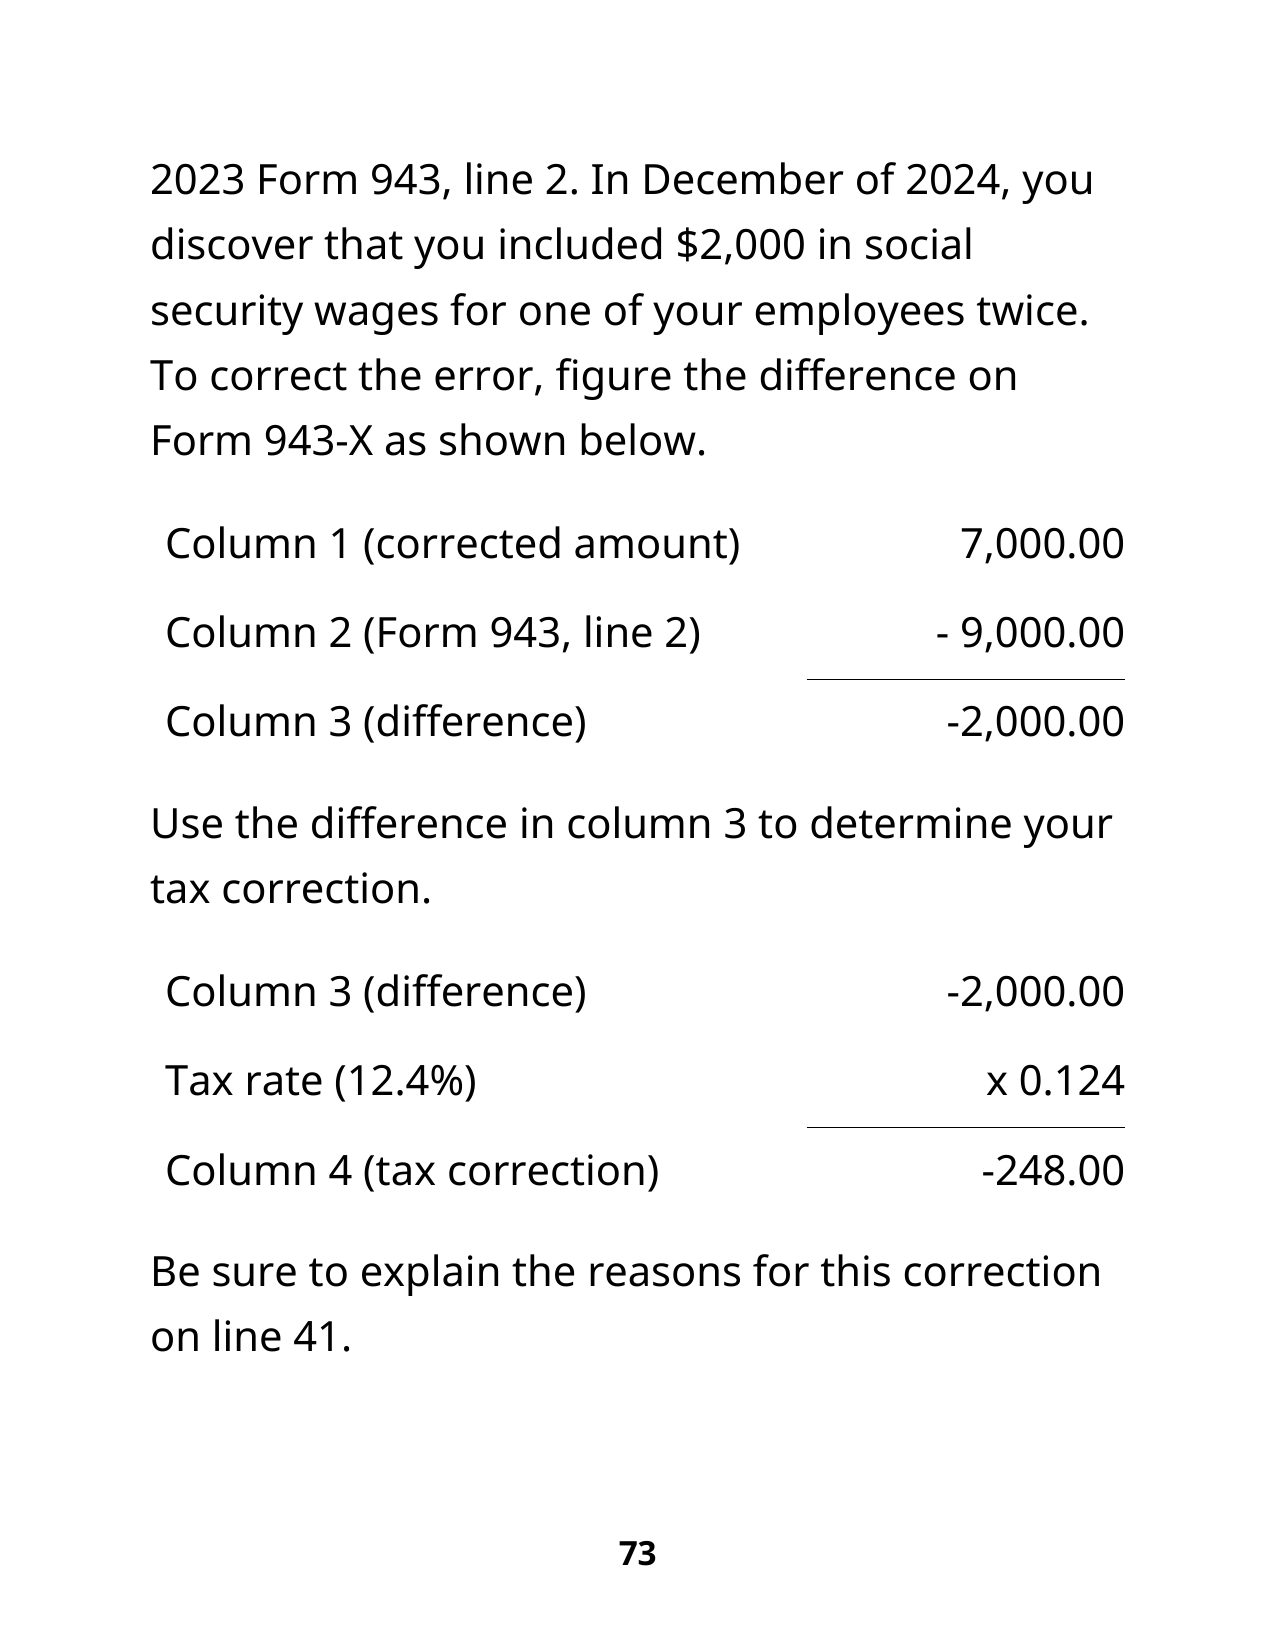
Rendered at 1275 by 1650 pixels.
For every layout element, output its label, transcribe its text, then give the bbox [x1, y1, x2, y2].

table_cell - 9,000.00 [807, 590, 1125, 679]
table_cell Column 3 (difference) [150, 679, 807, 769]
table_header -2,000.00 [807, 949, 1125, 1038]
table_header Column 3 (difference) [150, 949, 807, 1038]
table_cell Column 4 (tax correction) [150, 1127, 807, 1217]
table_header 7,000.00 [807, 501, 1125, 590]
table_cell Tax rate (12.4%) [150, 1038, 807, 1127]
table_header Column 1 (corrected amount) [150, 501, 807, 590]
table_cell Column 2 (Form 943, line 2) [150, 590, 807, 679]
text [150, 150, 1125, 468]
table_cell -248.00 [807, 1128, 1125, 1217]
text Be sure to explain the reasons for this correction on line 41. [150, 1242, 1125, 1364]
text Use the difference in column 3 to determine your tax correction. [150, 794, 1125, 916]
table_cell x 0.124 [807, 1038, 1125, 1127]
table_cell -2,000.00 [807, 680, 1125, 769]
